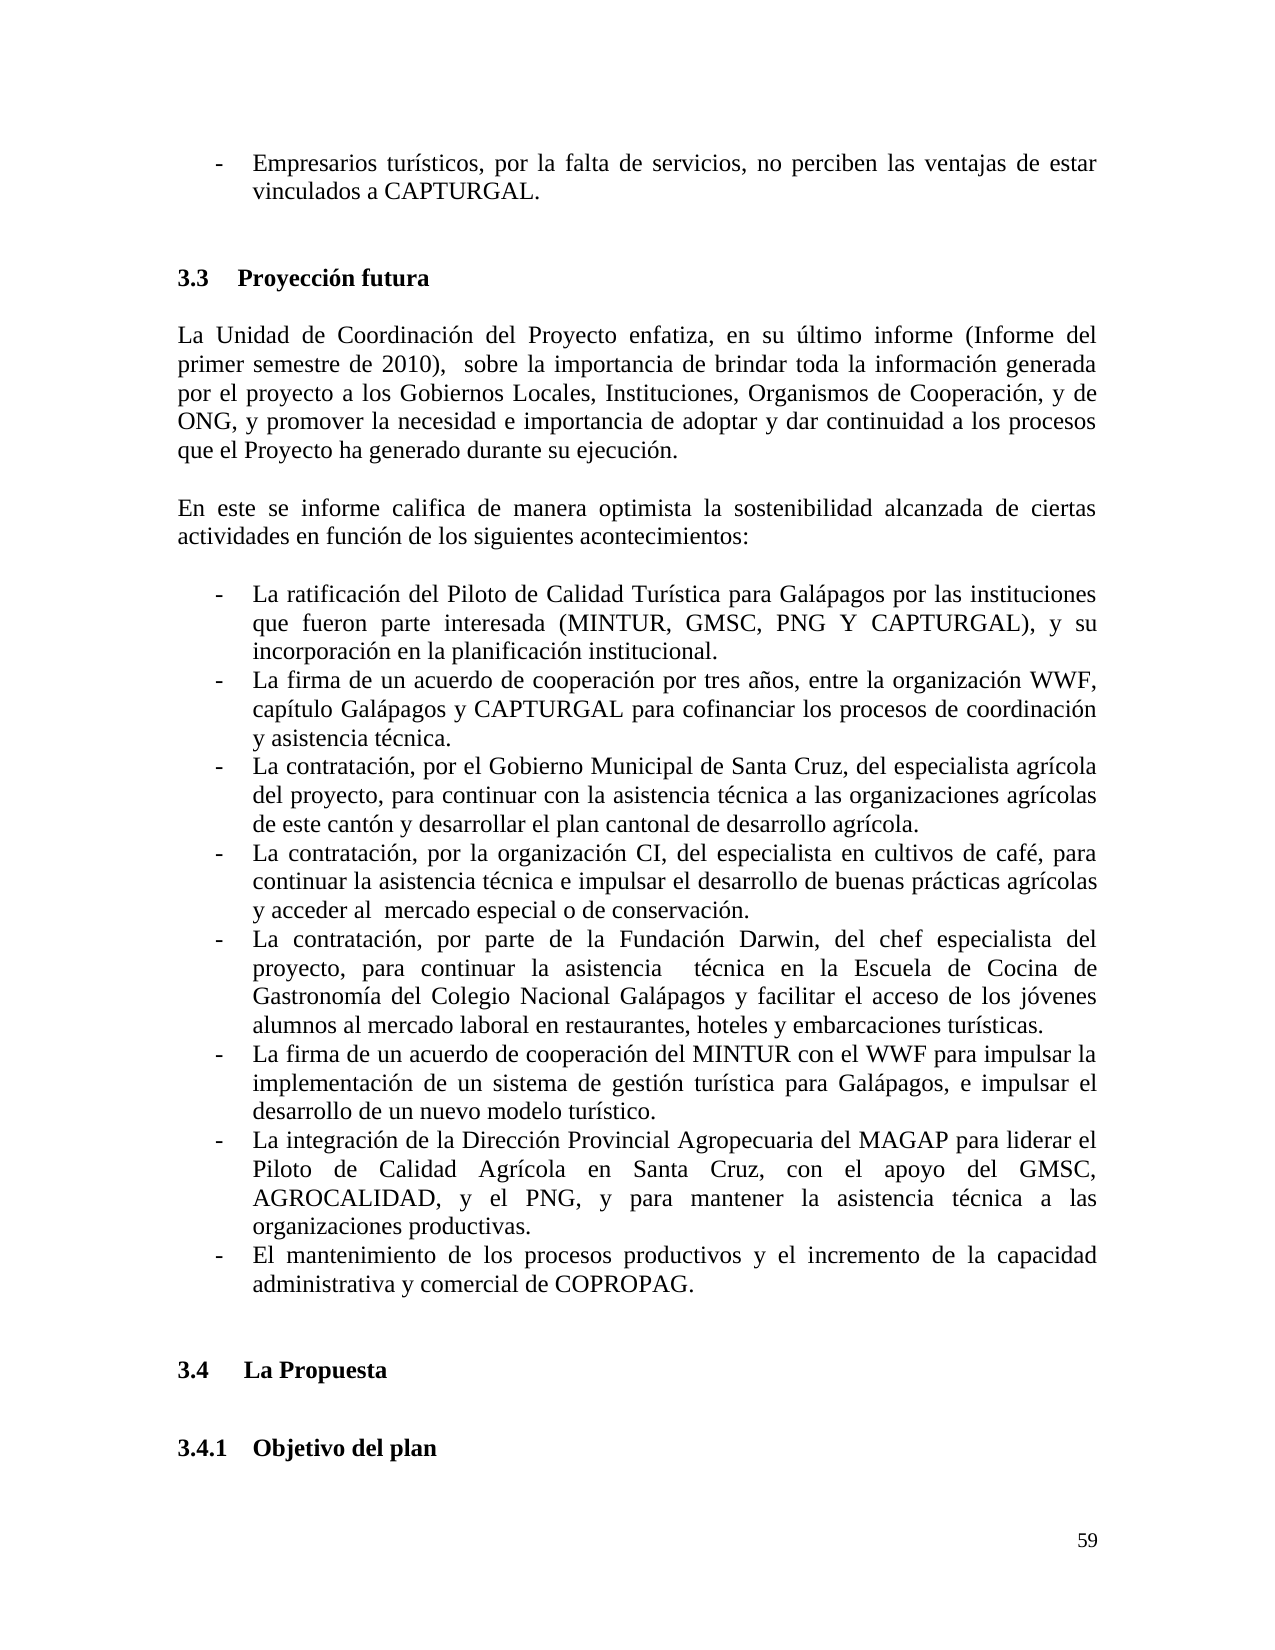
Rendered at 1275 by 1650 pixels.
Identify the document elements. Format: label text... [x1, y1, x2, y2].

list La firma de un acuerdo de cooperación por tres años, entre la organización WWF, capítulo Galápagos y CAPTURGAL para cofinanciar los procesos de coordinación y asistencia técnica. [215, 665, 1098, 751]
list La contratación, por el Gobierno Municipal de Santa Cruz, del especialista agrícola del proyecto, para continuar con la asistencia técnica a las organizaciones agrícolas de este cantón y desarrollar el plan cantonal de desarrollo agrícola. [215, 751, 1098, 838]
subtitle La Propuesta [177, 1355, 1098, 1384]
subtitle Objetivo del plan [177, 1433, 1098, 1462]
text En este se informe califica de manera optimista la sostenibilidad alcanzada de ciertas actividades en función de los siguientes acontecimientos: [177, 493, 1098, 550]
text La Unidad de Coordinación del Proyecto enfatiza, en su último informe (Informe del primer semestre de 2010), sobre la importancia de brindar toda la información generada por el proyecto a los Gobiernos Locales, Instituciones, Organismos de Cooperación, y de ONG, y promover la necesidad e importancia de adoptar y dar continuidad a los procesos que el Proyecto ha generado durante su ejecución. [177, 320, 1098, 464]
list Empresarios turísticos, por la falta de servicios, no perciben las ventajas de estar vinculados a CAPTURGAL. [215, 148, 1098, 205]
list La contratación, por parte de la Fundación Darwin, del chef especialista del proyecto, para continuar la asistencia técnica en la Escuela de Cocina de Gastronomía del Colegio Nacional Galápagos y facilitar el acceso de los jóvenes alumnos al mercado laboral en restaurantes, hoteles y embarcaciones turísticas. [215, 924, 1098, 1039]
list La firma de un acuerdo de cooperación del MINTUR con el WWF para impulsar la implementación de un sistema de gestión turística para Galápagos, e impulsar el desarrollo de un nuevo modelo turístico. [215, 1039, 1098, 1125]
list El mantenimiento de los procesos productivos y el incremento de la capacidad administrativa y comercial de COPROPAG. [215, 1240, 1098, 1298]
list La integración de la Dirección Provincial Agropecuaria del MAGAP para liderar el Piloto de Calidad Agrícola en Santa Cruz, con el apoyo del GMSC, AGROCALIDAD, y el PNG, y para mantener la asistencia técnica a las organizaciones productivas. [215, 1125, 1098, 1240]
list La ratificación del Piloto de Calidad Turística para Galápagos por las instituciones que fueron parte interesada (MINTUR, GMSC, PNG Y CAPTURGAL), y su incorporación en la planificación institucional. [215, 579, 1098, 665]
subtitle Proyección futura [177, 263, 1098, 291]
list La contratación, por la organización CI, del especialista en cultivos de café, para continuar la asistencia técnica e impulsar el desarrollo de buenas prácticas agrícolas y acceder al mercado especial o de conservación. [215, 838, 1098, 924]
